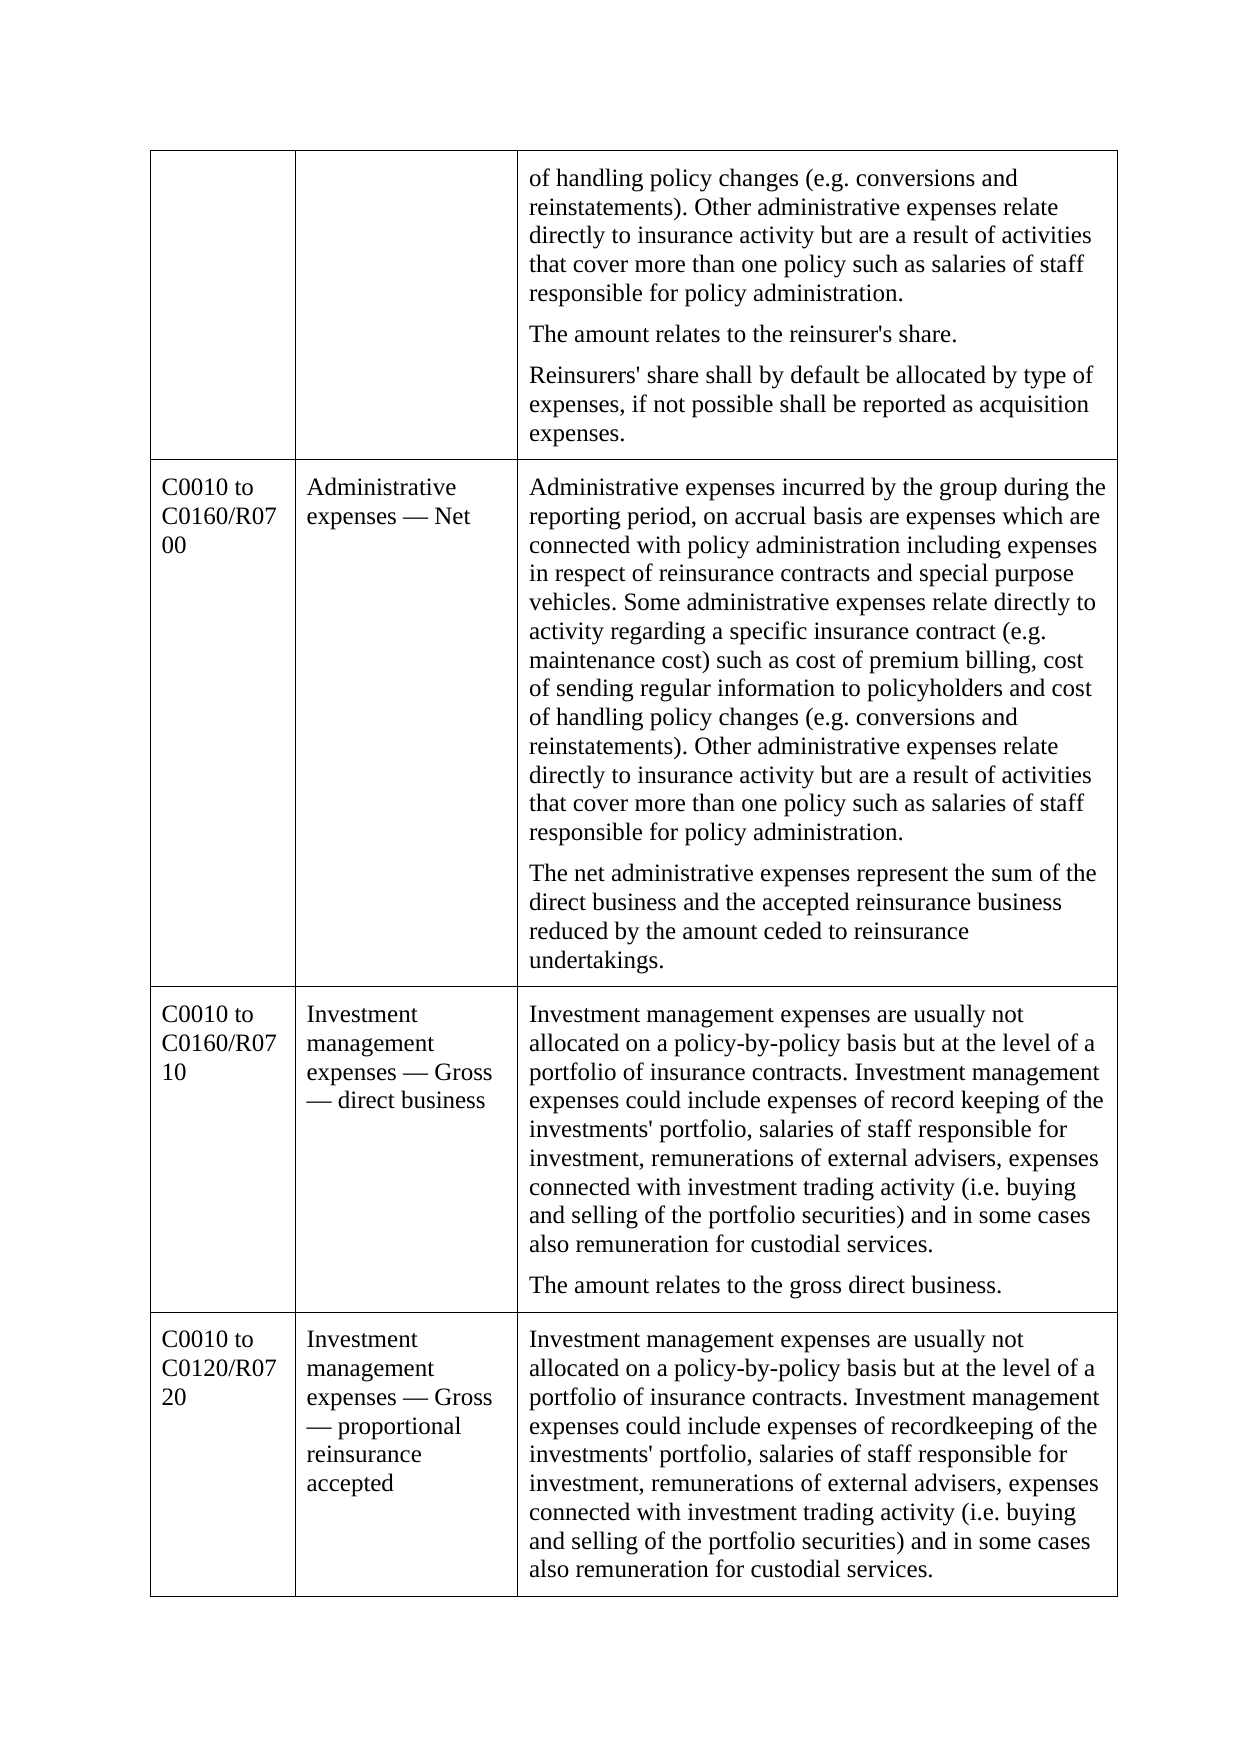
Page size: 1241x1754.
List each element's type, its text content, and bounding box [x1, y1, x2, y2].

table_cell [151, 151, 295, 459]
table_cell Administrative expenses — Net [296, 460, 517, 986]
table_cell C0010 to C0160/R0700 [151, 460, 295, 986]
table_cell C0010 to C0160/R0710 [151, 987, 295, 1312]
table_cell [296, 1313, 517, 1596]
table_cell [518, 151, 1117, 459]
table_cell Investment management expenses — Gross — direct business [296, 987, 517, 1312]
table_cell Administrative expenses incurred by the group during the reporting period, on accrual basis are expenses which are connected with policy administration including expenses in respect of reinsurance contracts and special purpose vehicles. Some administrative expenses relate directly to activity regarding a specific insurance contract (e.g. maintenance cost) such as cost of premium billing, cost of sending regular information to policyholders and cost of handling policy changes (e.g. conversions and reinstatements). Other administrative expenses relate directly to insurance activity but are a result of activities that cover more than one policy such as salaries of staff responsible for policy administration. The net administrative expenses represent the sum of the direct business and the accepted reinsurance business reduced by the amount ceded to reinsurance undertakings. [518, 460, 1117, 986]
table_cell Investment management expenses are usually not allocated on a policy-by-policy basis but at the level of a portfolio of insurance contracts. Investment management expenses could include expenses of record keeping of the investments' portfolio, salaries of staff responsible for investment, remunerations of external advisers, expenses connected with investment trading activity (i.e. buying and selling of the portfolio securities) and in some cases also remuneration for custodial services. The amount relates to the gross direct business. [518, 987, 1117, 1312]
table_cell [151, 1313, 295, 1596]
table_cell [518, 1313, 1117, 1596]
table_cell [296, 151, 517, 459]
